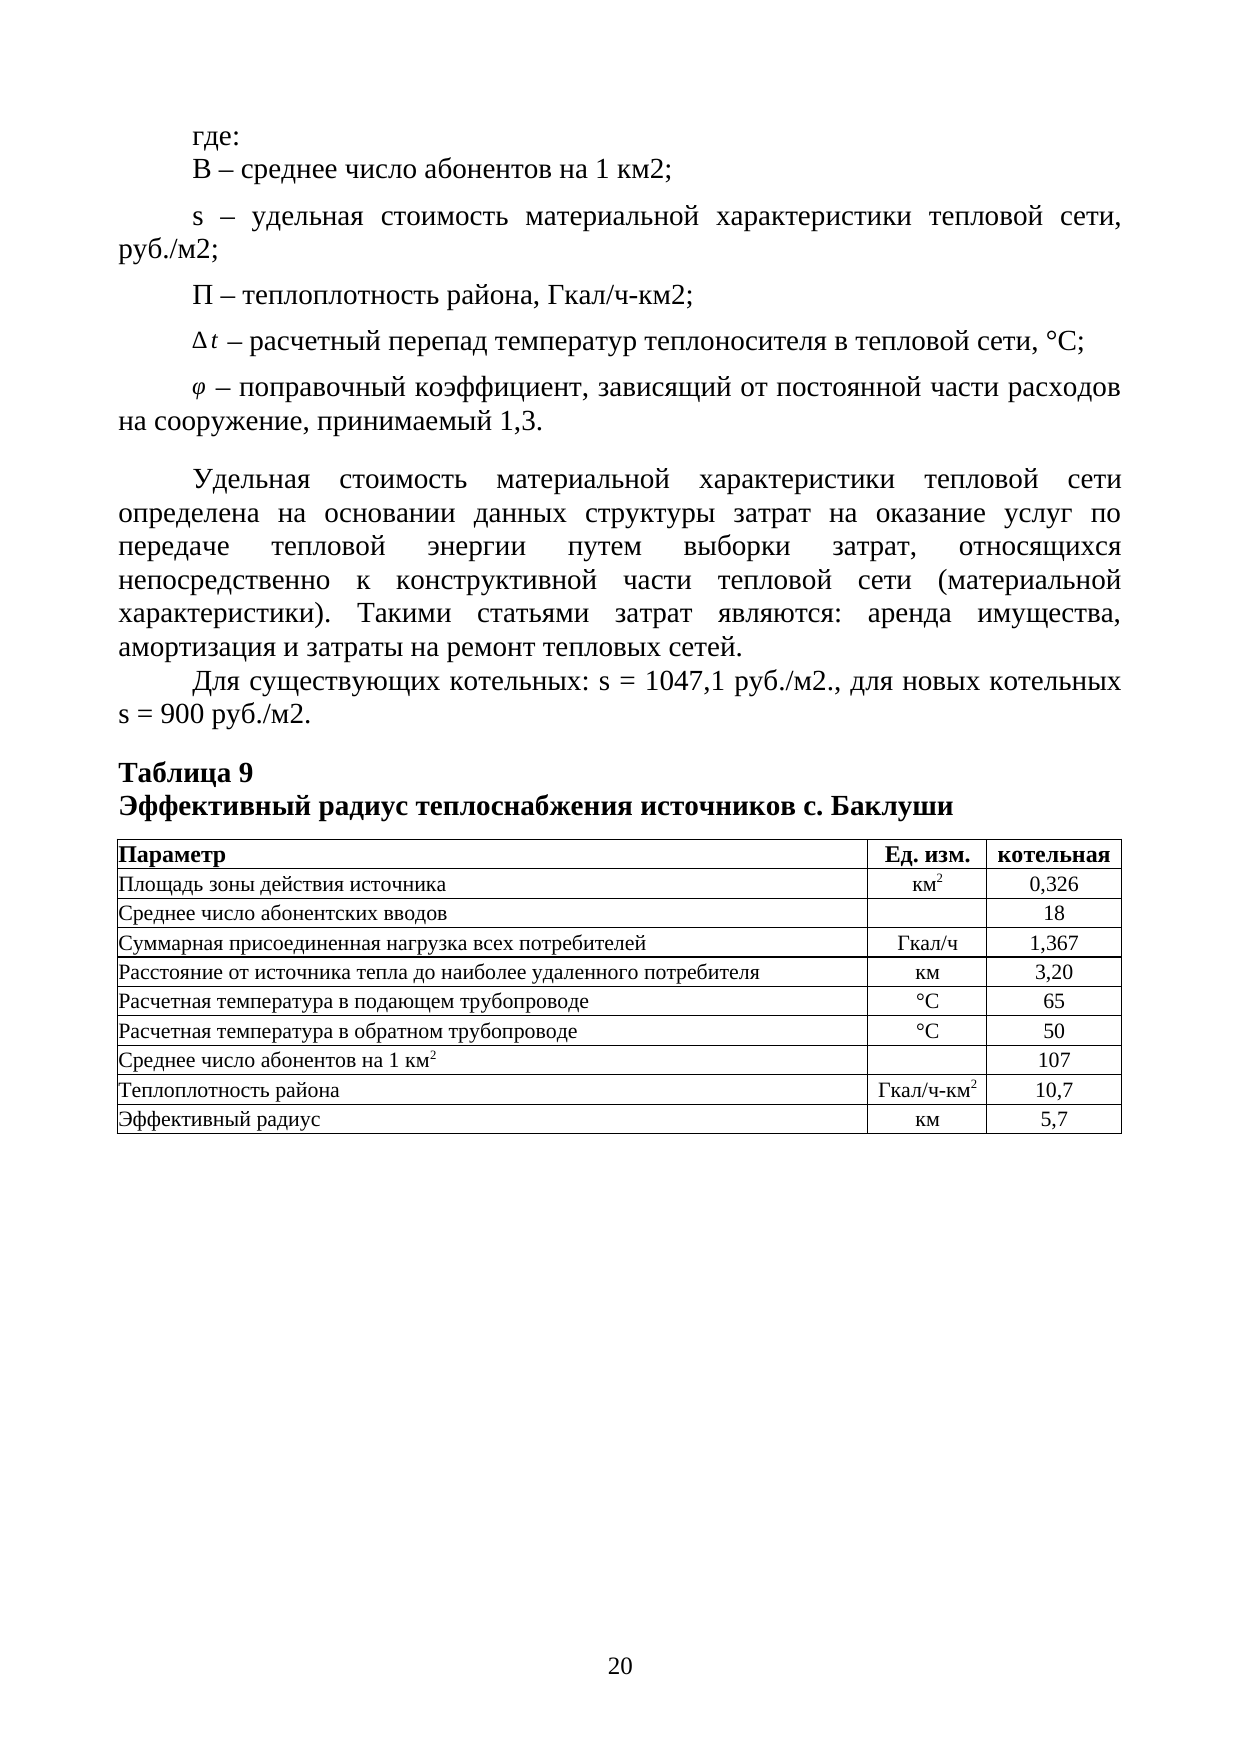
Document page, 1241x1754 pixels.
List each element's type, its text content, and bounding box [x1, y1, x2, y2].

table_cell 0,326 [987, 869, 1121, 897]
text П – теплоплотность района, Гкал/ч-км2; [118, 277, 1122, 311]
table_cell 5,7 [987, 1105, 1121, 1133]
table_cell °С [868, 987, 986, 1015]
table_cell [868, 1046, 986, 1074]
table_cell Среднее число абонентов на 1 км2 [118, 1046, 867, 1074]
table_cell 18 [987, 899, 1121, 927]
table_cell °С [868, 1016, 986, 1045]
table_cell Среднее число абонентских вводов [118, 899, 867, 927]
table_cell 107 [987, 1046, 1121, 1074]
text Эффективный радиус теплоснабжения источников с. Баклуши [118, 788, 1122, 822]
table_cell км [868, 958, 986, 986]
text где: [118, 118, 1122, 152]
table_cell Суммарная присоединенная нагрузка всех потребителей [118, 928, 867, 956]
table_cell Эффективный радиус [118, 1105, 867, 1133]
table_header Ед. изм. [868, 840, 986, 868]
table_cell 3,20 [987, 958, 1121, 986]
text Для существующих котельных: s = 1047,1 руб./м2., для новых котельных s = 900 руб./м2. [118, 663, 1122, 730]
table_cell км2 [868, 869, 986, 897]
table_cell Расчетная температура в обратном трубопроводе [118, 1016, 867, 1045]
table_cell 1,367 [987, 928, 1121, 956]
table_header котельная [987, 840, 1121, 868]
table_cell 50 [987, 1016, 1121, 1045]
table_cell км [868, 1105, 986, 1133]
text Удельная стоимость материальной характеристики тепловой сети определена на основании данных структуры затрат на оказание услуг по передаче тепловой энергии путем выборки затрат, относящихся непосредственно к конструктивной части тепловой сети (материальной характеристики). Такими статьями затрат являются: аренда имущества, амортизация и затраты на ремонт тепловых сетей. [118, 461, 1122, 663]
text Таблица 9 [118, 755, 1122, 788]
table_header Параметр [118, 840, 867, 868]
table_cell Расстояние от источника тепла до наиболее удаленного потребителя [118, 958, 867, 986]
table_cell [868, 899, 986, 927]
table_cell Расчетная температура в подающем трубопроводе [118, 987, 867, 1015]
text В – среднее число абонентов на 1 км2; [118, 152, 1122, 185]
text – расчетный перепад температур теплоносителя в тепловой сети, °С; [118, 323, 1122, 357]
table_cell Гкал/ч [868, 928, 986, 956]
text – поправочный коэффициент, зависящий от постоянной части расходов на сооружение, принимаемый 1,3. [118, 369, 1122, 436]
table_cell Гкал/ч-км2 [868, 1075, 986, 1104]
table_cell 10,7 [987, 1075, 1121, 1104]
text s – удельная стоимость материальной характеристики тепловой сети, руб./м2; [118, 198, 1122, 265]
table_cell Теплоплотность района [118, 1075, 867, 1104]
table_cell Площадь зоны действия источника [118, 869, 867, 897]
table_cell 65 [987, 987, 1121, 1015]
